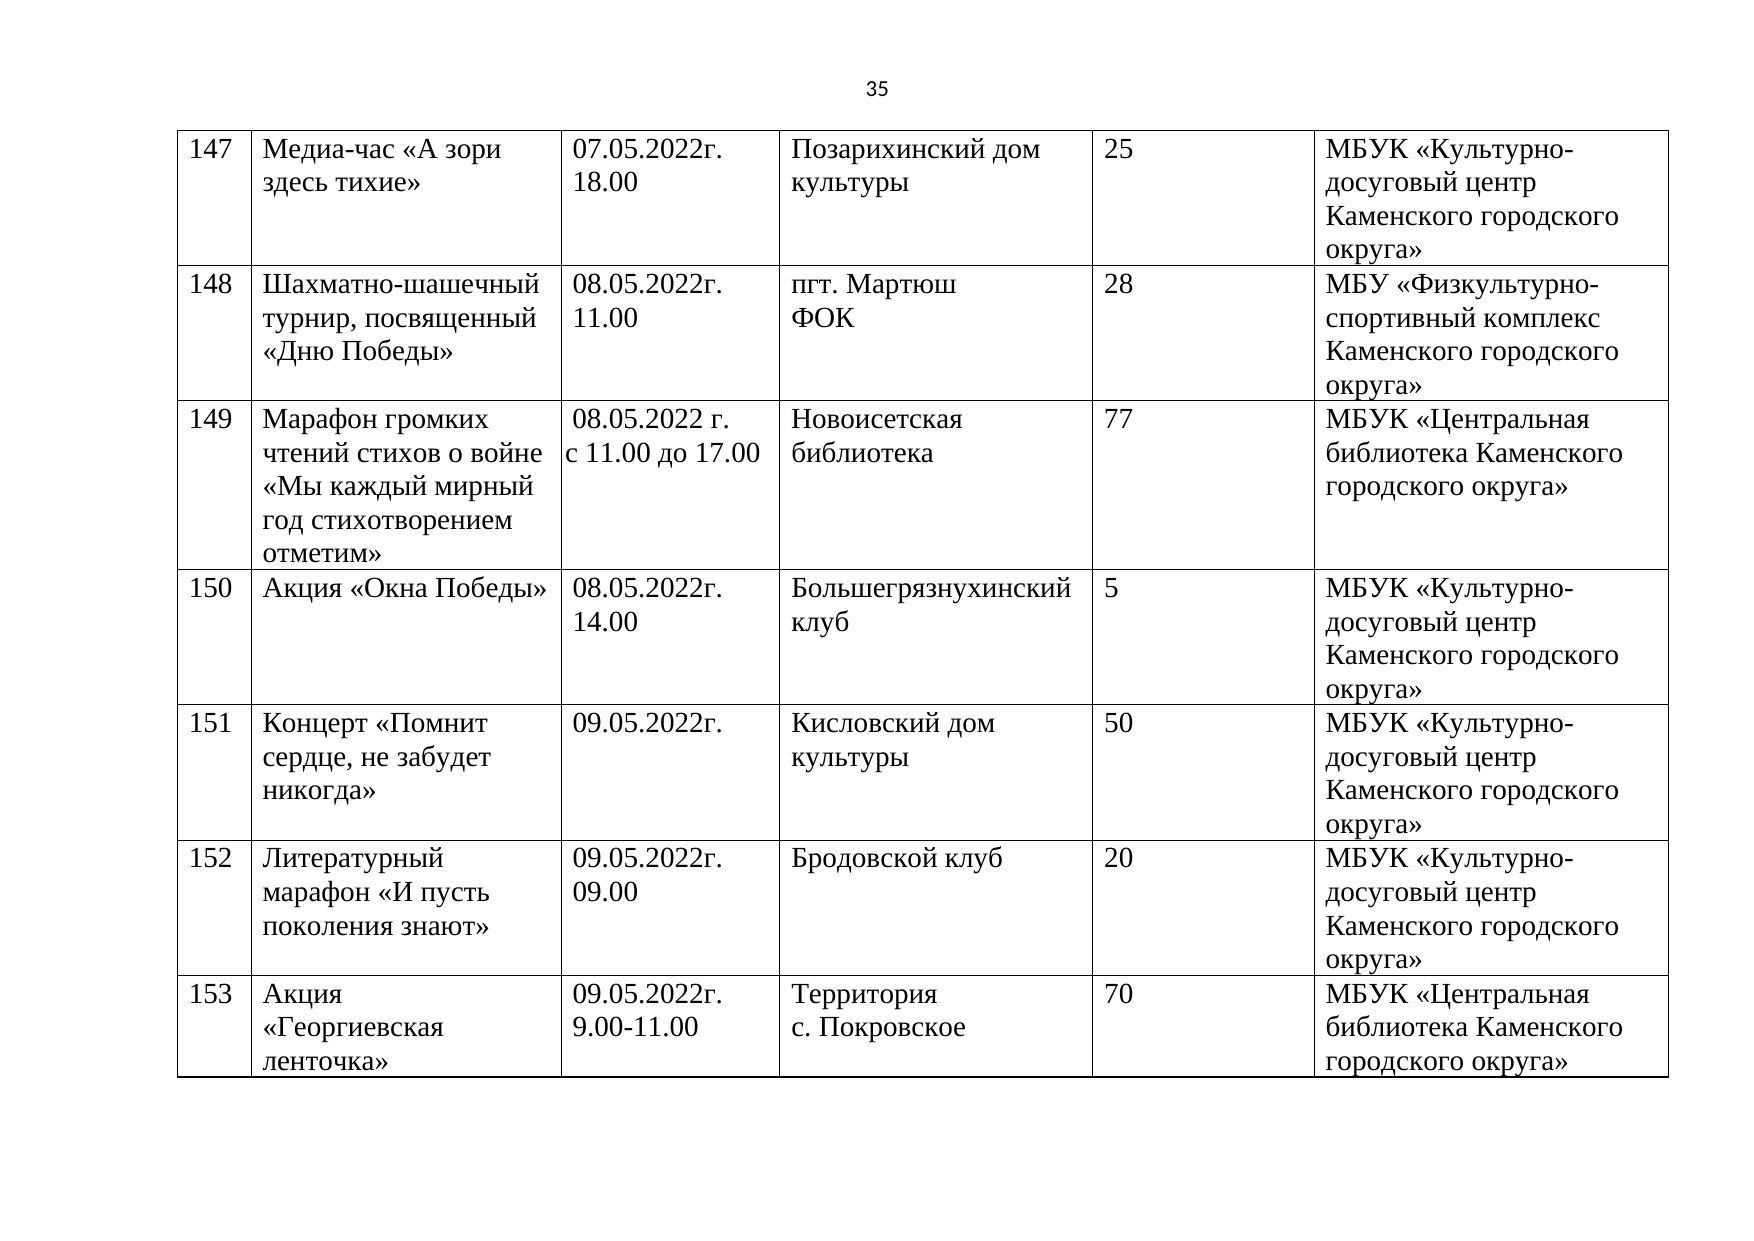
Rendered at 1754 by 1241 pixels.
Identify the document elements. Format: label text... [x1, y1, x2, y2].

table_cell Акция «Георгиевская ленточка» [252, 976, 561, 1076]
table_cell 153 [178, 976, 251, 1076]
table_cell 77 [1093, 401, 1314, 569]
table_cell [1315, 131, 1668, 265]
table_cell 09.05.2022г. 09.00 [562, 841, 779, 975]
table_cell 152 [178, 841, 251, 975]
table_cell 09.05.2022г. 9.00-11.00 [562, 976, 779, 1076]
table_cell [1315, 841, 1668, 975]
table_cell Новоисетская библиотека [780, 401, 1092, 569]
table_cell Большегрязнухинский клуб [780, 570, 1092, 704]
table_cell МБУ «Физкультурно-спортивный комплекс Каменского городского округа» [1315, 266, 1668, 400]
table_cell 08.05.2022 г. с 11.00 до 17.00 [562, 401, 779, 569]
table_cell Бродовской клуб [780, 841, 1092, 975]
table_cell Медиа-час «А зори здесь тихие» [252, 131, 561, 265]
table_cell Литературный марафон «И пусть поколения знают» [252, 841, 561, 975]
table_cell 09.05.2022г. [562, 705, 779, 839]
table_cell 08.05.2022г. 11.00 [562, 266, 779, 400]
table_cell МБУК «Культурно-досуговый центр Каменского городского округа» [1315, 570, 1668, 704]
table_cell 08.05.2022г. 14.00 [562, 570, 779, 704]
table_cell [780, 131, 1092, 265]
table_cell Шахматно-шашечный турнир, посвященный «Дню Победы» [252, 266, 561, 400]
table_cell Территория с. Покровское [780, 976, 1092, 1076]
table_cell 50 [1093, 705, 1314, 839]
table_cell 07.05.2022г. 18.00 [562, 131, 779, 265]
table_cell Кисловский дом культуры [780, 705, 1092, 839]
table_cell Марафон громких чтений стихов о войне «Мы каждый мирный год стихотворением отметим» [252, 401, 561, 569]
table_cell 25 [1093, 131, 1314, 265]
table_cell Концерт «Помнит сердце, не забудет никогда» [252, 705, 561, 839]
table_cell 150 [178, 570, 251, 704]
table_cell 20 [1093, 841, 1314, 975]
table_cell Акция «Окна Победы» [252, 570, 561, 704]
table_cell 151 [178, 705, 251, 839]
table_cell 70 [1093, 976, 1314, 1076]
table_cell 148 [178, 266, 251, 400]
table_cell 147 [178, 131, 251, 265]
table_cell 149 [178, 401, 251, 569]
table_cell пгт. Мартюш ФОК [780, 266, 1092, 400]
table_cell МБУК «Центральная библиотека Каменского городского округа» [1315, 976, 1668, 1076]
table_cell МБУК «Центральная библиотека Каменского городского округа» [1315, 401, 1668, 569]
table_cell 5 [1093, 570, 1314, 704]
table_cell МБУК «Культурно-досуговый центр Каменского городского округа» [1315, 705, 1668, 839]
table_cell 28 [1093, 266, 1314, 400]
